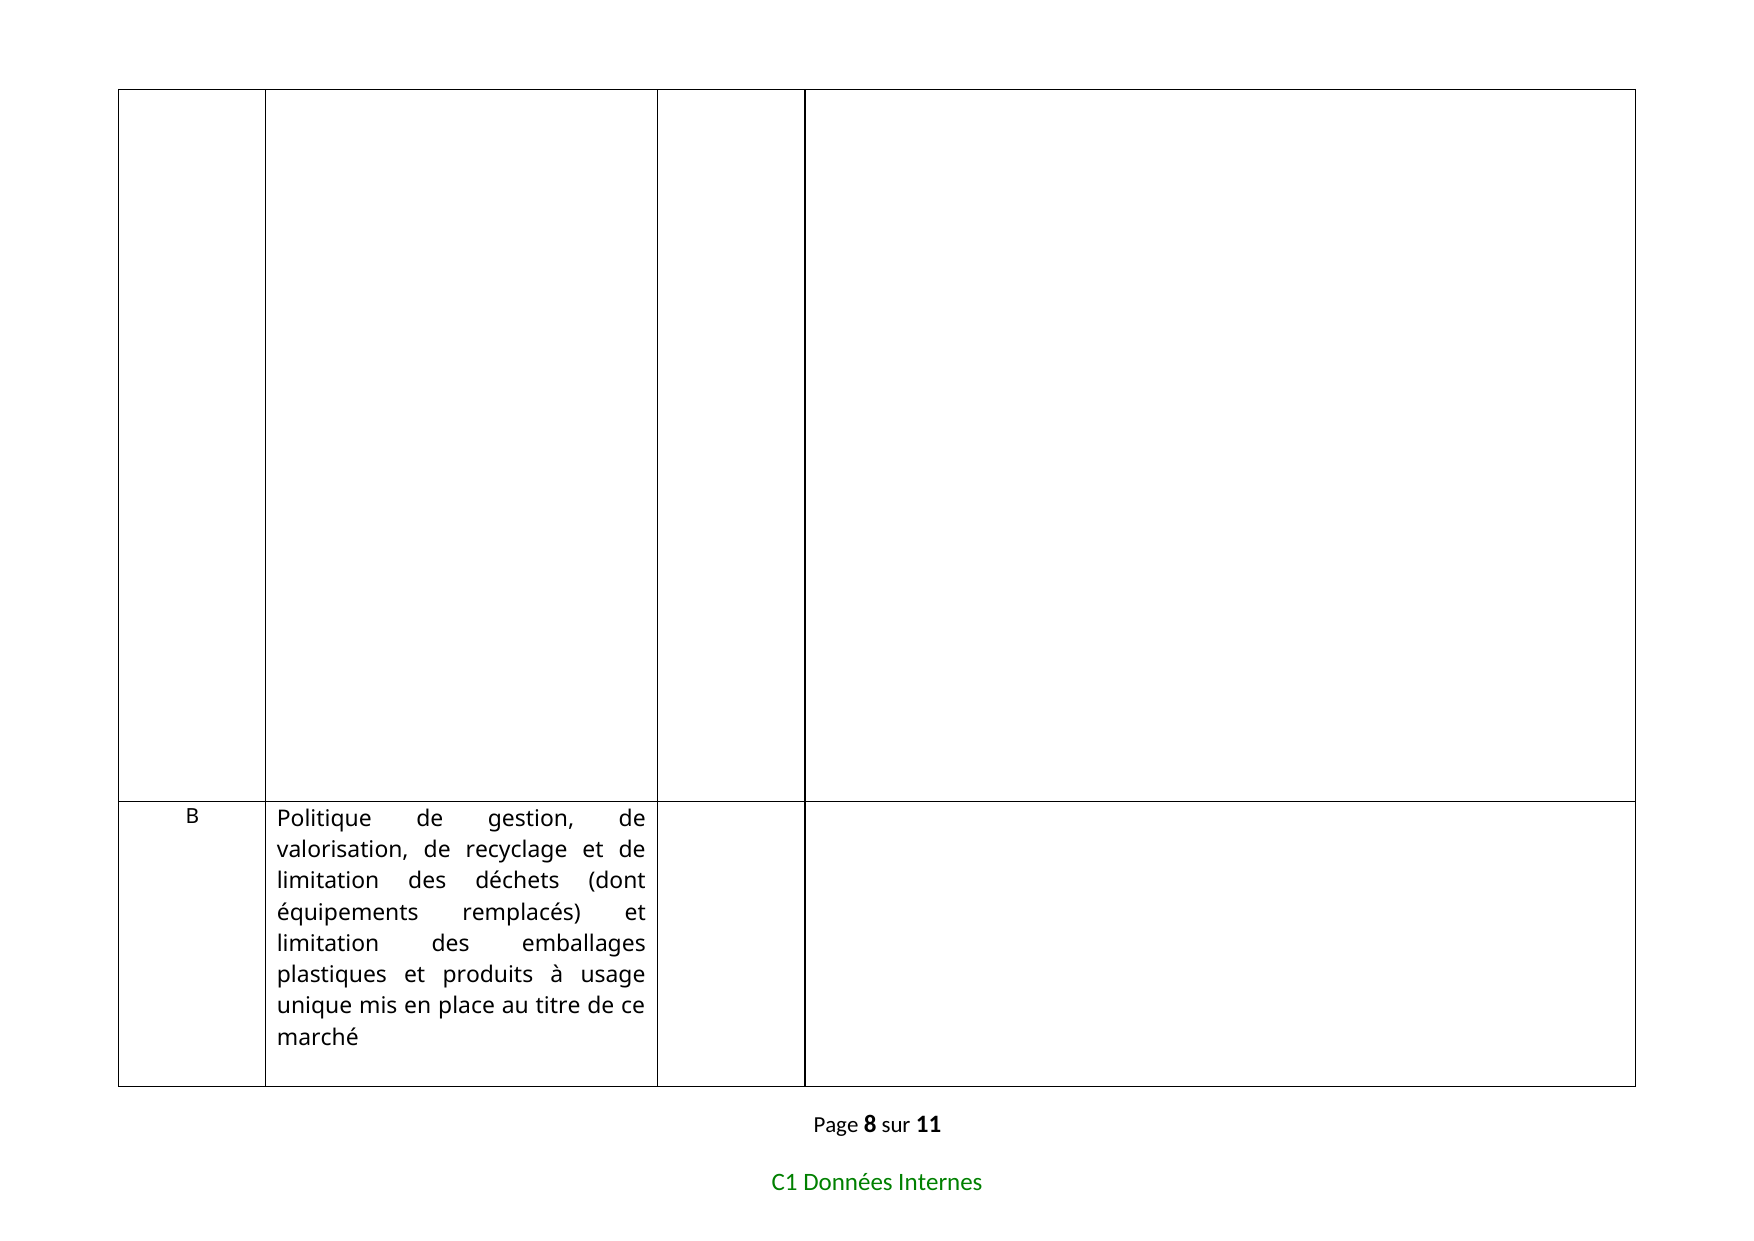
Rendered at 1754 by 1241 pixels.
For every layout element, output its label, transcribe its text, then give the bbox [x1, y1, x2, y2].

table_cell [806, 802, 1635, 1086]
table_cell B [119, 802, 265, 1086]
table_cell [266, 802, 657, 1086]
table_cell [658, 90, 804, 801]
table_cell A [119, 90, 265, 801]
table_cell [806, 90, 1635, 801]
table_cell [658, 802, 804, 1086]
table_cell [266, 90, 657, 801]
